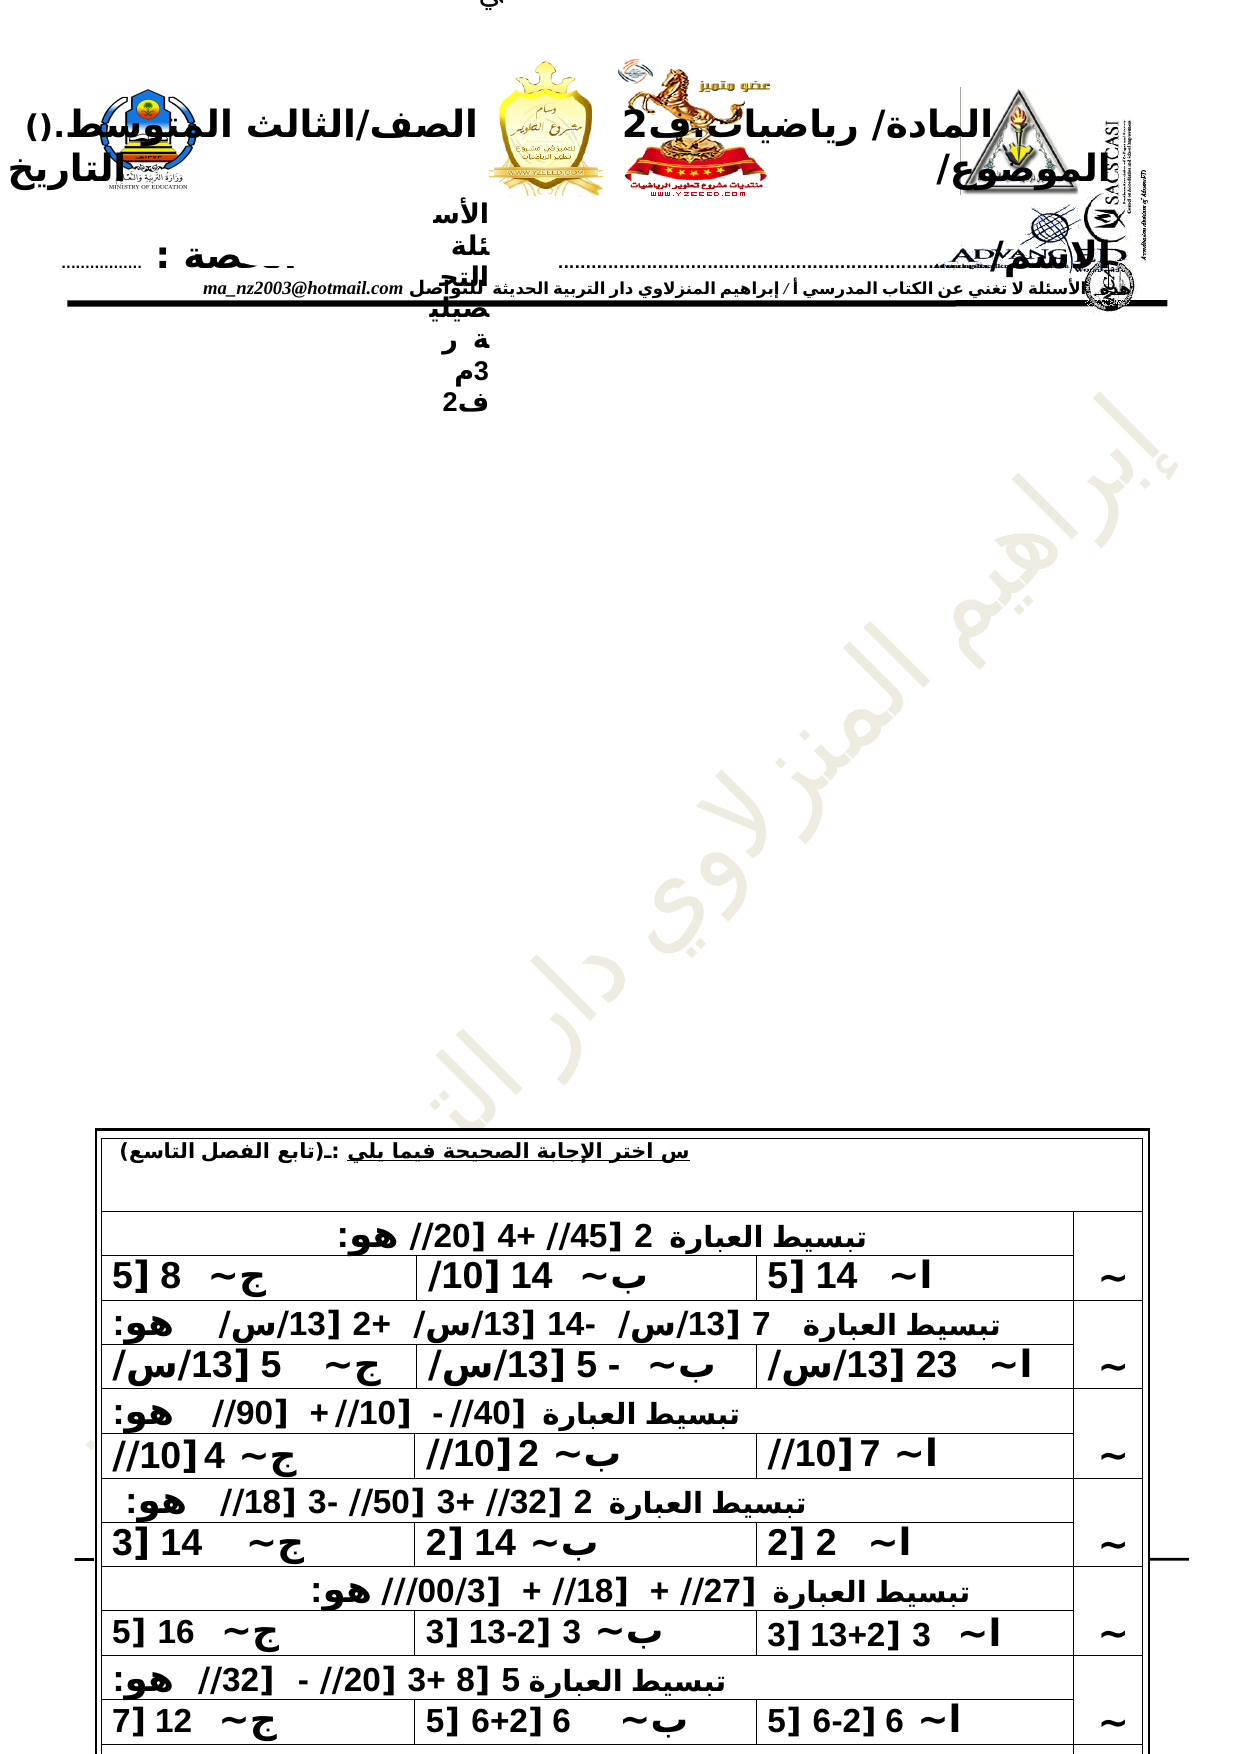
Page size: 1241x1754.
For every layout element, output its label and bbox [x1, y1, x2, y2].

picture [616, 58, 778, 199]
picture [960, 87, 1157, 316]
picture [95, 87, 199, 195]
picture [1076, 254, 1080, 264]
picture [488, 60, 603, 196]
